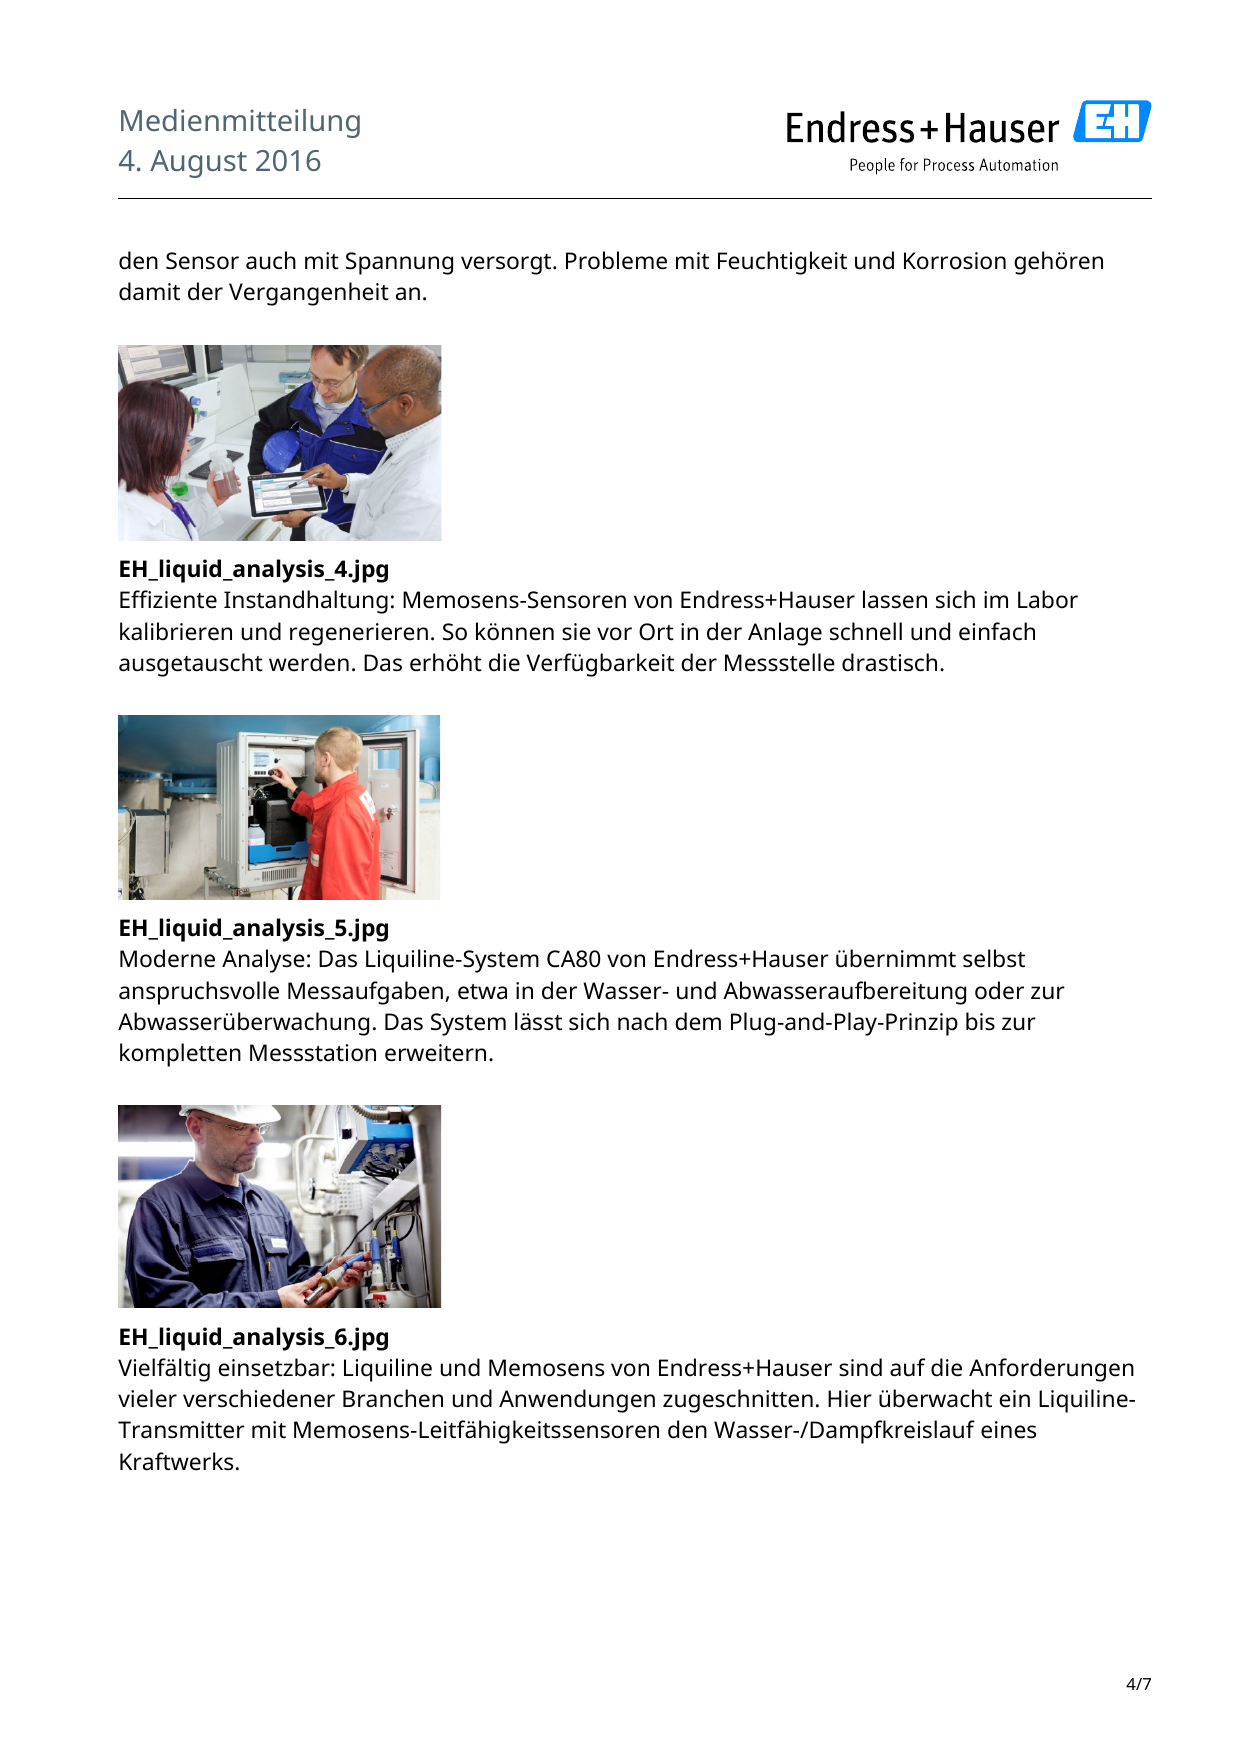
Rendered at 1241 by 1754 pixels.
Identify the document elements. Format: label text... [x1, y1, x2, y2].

title EH_liquid_analysis_6.jpg [118, 1321, 1152, 1352]
text Vielfältig einsetzbar: Liquiline und Memosens von Endress+Hauser sind auf die Anforderungen vieler verschiedener Branchen und Anwendungen zugeschnitten. Hier überwacht ein Liquiline-Transmitter mit Memosens-Leitfähigkeitssensoren den Wasser-/Dampfkreislauf eines Kraftwerks. [118, 1352, 1152, 1477]
text Effiziente Instandhaltung: Memosens-Sensoren von Endress+Hauser lassen sich im Labor kalibrieren und regenerieren. So können sie vor Ort in der Anlage schnell und einfach ausgetauscht werden. Das erhöht die Verfügbarkeit der Messstelle drastisch. [118, 584, 1152, 678]
picture [118, 345, 442, 541]
title EH_liquid_analysis_4.jpg [118, 553, 1152, 584]
title EH_liquid_analysis_5.jpg [118, 912, 1152, 943]
picture [118, 715, 441, 900]
text Moderne Analyse: Das Liquiline-System CA80 von Endress+Hauser übernimmt selbst anspruchsvolle Messaufgaben, etwa in der Wasser- und Abwasseraufbereitung oder zur Abwasserüberwachung. Das System lässt sich nach dem Plug-and-Play-Prinzip bis zur kompletten Messstation erweitern. [118, 943, 1152, 1068]
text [118, 245, 1152, 308]
picture [118, 1105, 442, 1308]
